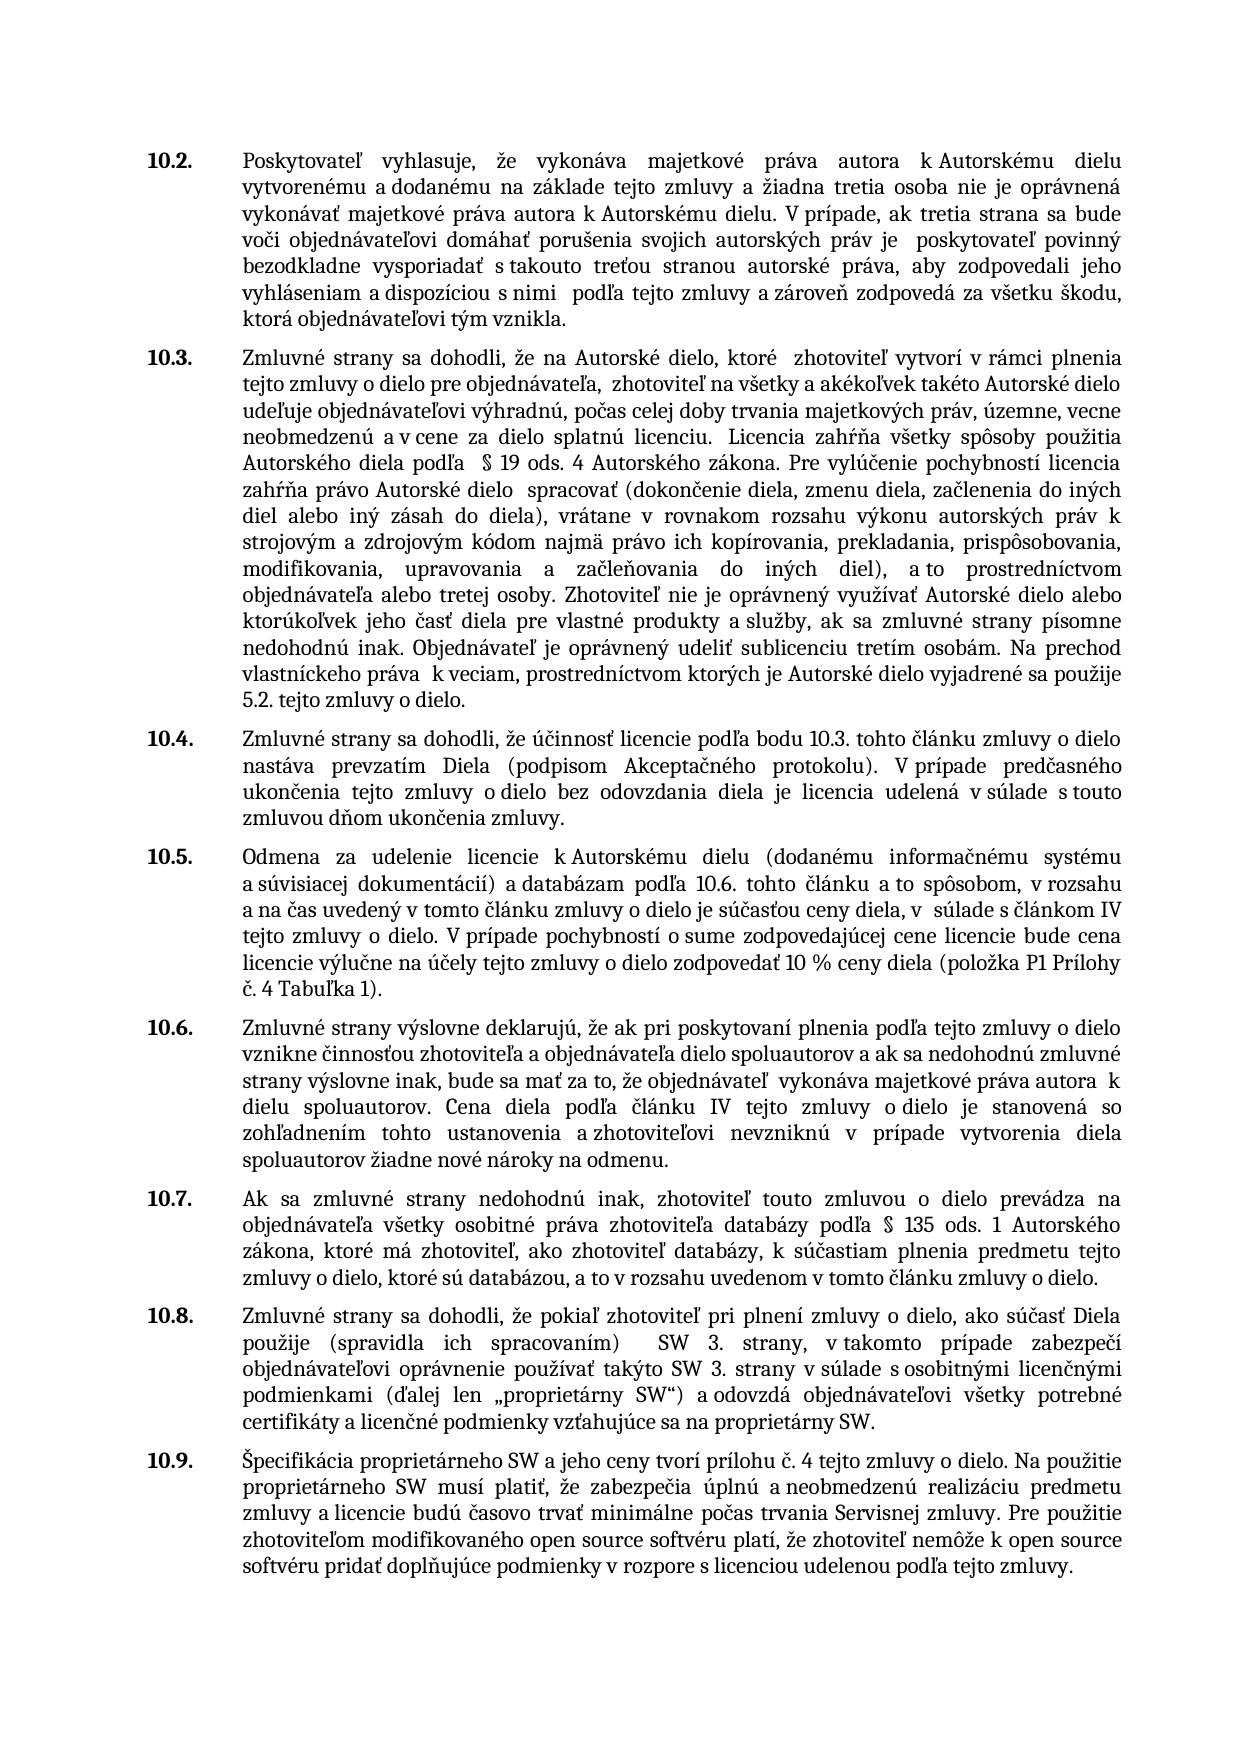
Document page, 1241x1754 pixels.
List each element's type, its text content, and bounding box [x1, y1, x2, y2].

list Zmluvné strany výslovne deklarujú, že ak pri poskytovaní plnenia podľa tejto zmluvy o dielo vznikne činnosťou zhotoviteľa a objednávateľa dielo spoluautorov a ak sa nedohodnú zmluvné strany výslovne inak, bude sa mať za to, že objednávateľ vykonáva majetkové práva autora k dielu spoluautorov. Cena diela podľa článku IV tejto zmluvy o dielo je stanovená so zohľadnením tohto ustanovenia a zhotoviteľovi nevzniknú v prípade vytvorenia diela spoluautorov žiadne nové nároky na odmenu. [148, 1015, 1122, 1173]
list Odmena za udelenie licencie k Autorskému dielu (dodanému informačnému systému a súvisiacej dokumentácií) a databázam podľa 10.6. tohto článku a to spôsobom, v rozsahu a na čas uvedený v tomto článku zmluvy o dielo je súčasťou ceny diela, v súlade s článkom IV tejto zmluvy o dielo. V prípade pochybností o sume zodpovedajúcej cene licencie bude cena licencie výlučne na účely tejto zmluvy o dielo zodpovedať 10 % ceny diela (položka P1 Prílohy č. 4 Tabuľka 1). [148, 844, 1122, 1002]
list Špecifikácia proprietárneho SW a jeho ceny tvorí prílohu č. 4 tejto zmluvy o dielo. Na použitie proprietárneho SW musí platiť, že zabezpečia úplnú a neobmedzenú realizáciu predmetu zmluvy a licencie budú časovo trvať minimálne počas trvania Servisnej zmluvy. Pre použitie zhotoviteľom modifikovaného open source softvéru platí, že zhotoviteľ nemôže k open source softvéru pridať doplňujúce podmienky v rozpore s licenciou udelenou podľa tejto zmluvy. [148, 1447, 1122, 1579]
list Zmluvné strany sa dohodli, že pokiaľ zhotoviteľ pri plnení zmluvy o dielo, ako súčasť Diela použije (spravidla ich spracovaním) SW 3. strany, v takomto prípade zabezpečí objednávateľovi oprávnenie používať takýto SW 3. strany v súlade s osobitnými licenčnými podmienkami (ďalej len „proprietárny SW“) a odovzdá objednávateľovi všetky potrebné certifikáty a licenčné podmienky vzťahujúce sa na proprietárny SW. [148, 1303, 1122, 1435]
list Poskytovateľ vyhlasuje, že vykonáva majetkové práva autora k Autorskému dielu vytvorenému a dodanému na základe tejto zmluvy a žiadna tretia osoba nie je oprávnená vykonávať majetkové práva autora k Autorskému dielu. V prípade, ak tretia strana sa bude voči objednávateľovi domáhať porušenia svojich autorských práv je poskytovateľ povinný bezodkladne vysporiadať s takouto treťou stranou autorské práva, aby zodpovedali jeho vyhláseniam a dispozíciou s nimi podľa tejto zmluvy a zároveň zodpovedá za všetku škodu, ktorá objednávateľovi tým vznikla. [148, 148, 1122, 332]
list Zmluvné strany sa dohodli, že účinnosť licencie podľa bodu 10.3. tohto článku zmluvy o dielo nastáva prevzatím Diela (podpisom Akceptačného protokolu). V prípade predčasného ukončenia tejto zmluvy o dielo bez odovzdania diela je licencia udelená v súlade s touto zmluvou dňom ukončenia zmluvy. [148, 726, 1122, 832]
list Zmluvné strany sa dohodli, že na Autorské dielo, ktoré zhotoviteľ vytvorí v rámci plnenia tejto zmluvy o dielo pre objednávateľa, zhotoviteľ na všetky a akékoľvek takéto Autorské dielo udeľuje objednávateľovi výhradnú, počas celej doby trvania majetkových práv, územne, vecne neobmedzenú a v cene za dielo splatnú licenciu. Licencia zahŕňa všetky spôsoby použitia Autorského diela podľa § 19 ods. 4 Autorského zákona. Pre vylúčenie pochybností licencia zahŕňa právo Autorské dielo spracovať (dokončenie diela, zmenu diela, začlenenia do iných diel alebo iný zásah do diela), vrátane v rovnakom rozsahu výkonu autorských práv k strojovým a zdrojovým kódom najmä právo ich kopírovania, prekladania, prispôsobovania, modifikovania, upravovania a začleňovania do iných diel), a to prostredníctvom objednávateľa alebo tretej osoby. Zhotoviteľ nie je oprávnený využívať Autorské dielo alebo ktorúkoľvek jeho časť diela pre vlastné produkty a služby, ak sa zmluvné strany písomne nedohodnú inak. Objednávateľ je oprávnený udeliť sublicenciu tretím osobám. Na prechod vlastníckeho práva k veciam, prostredníctvom ktorých je Autorské dielo vyjadrené sa použije 5.2. tejto zmluvy o dielo. [148, 345, 1122, 714]
list Ak sa zmluvné strany nedohodnú inak, zhotoviteľ touto zmluvou o dielo prevádza na objednávateľa všetky osobitné práva zhotoviteľa databázy podľa § 135 ods. 1 Autorského zákona, ktoré má zhotoviteľ, ako zhotoviteľ databázy, k súčastiam plnenia predmetu tejto zmluvy o dielo, ktoré sú databázou, a to v rozsahu uvedenom v tomto článku zmluvy o dielo. [148, 1185, 1122, 1291]
